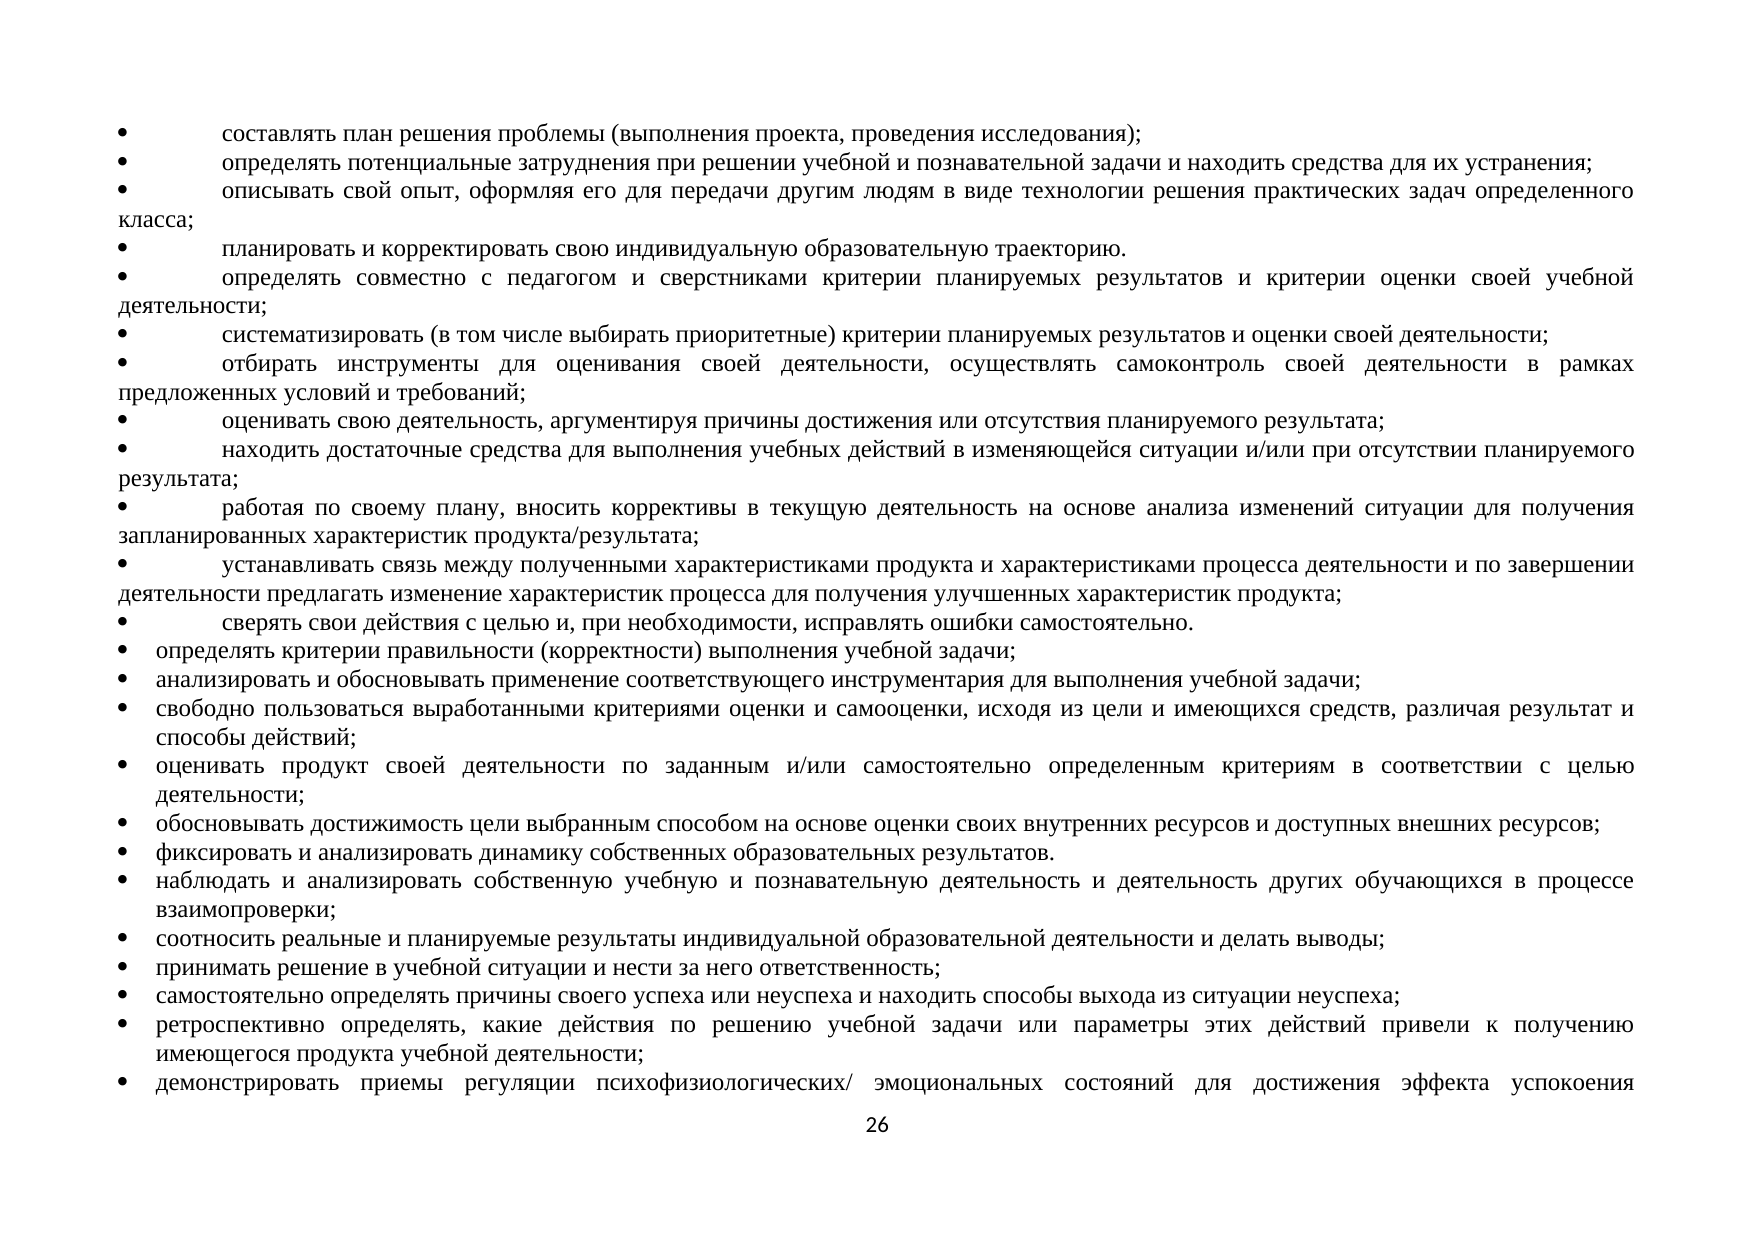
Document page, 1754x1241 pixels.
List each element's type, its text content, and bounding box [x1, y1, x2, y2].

list находить достаточные средства для выполнения учебных действий в изменяющейся ситуации и/или при отсутствии планируемого результата; [118, 434, 1636, 492]
list работая по своему плану, вносить коррективы в текущую деятельность на основе анализа изменений ситуации для получения запланированных характеристик продукта/результата; [118, 492, 1636, 549]
list свободно пользоваться выработанными критериями оценки и самооценки, исходя из цели и имеющихся средств, различая результат и способы действий; [118, 693, 1636, 751]
list планировать и корректировать свою индивидуальную образовательную траекторию. [118, 233, 1636, 262]
list устанавливать связь между полученными характеристиками продукта и характеристиками процесса деятельности и по завершении деятельности предлагать изменение характеристик процесса для получения улучшенных характеристик продукта; [118, 549, 1636, 607]
list определять критерии правильности (корректности) выполнения учебной задачи; [118, 636, 1636, 664]
list принимать решение в учебной ситуации и нести за него ответственность; [118, 952, 1636, 981]
list отбирать инструменты для оценивания своей деятельности, осуществлять самоконтроль своей деятельности в рамках предложенных условий и требований; [118, 348, 1636, 406]
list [118, 1067, 1636, 1096]
list сверять свои действия с целью и, при необходимости, исправлять ошибки самостоятельно. [118, 607, 1636, 636]
list соотносить реальные и планируемые результаты индивидуальной образовательной деятельности и делать выводы; [118, 923, 1636, 952]
list составлять план решения проблемы (выполнения проекта, проведения исследования); [118, 118, 1636, 147]
list наблюдать и анализировать собственную учебную и познавательную деятельность и деятельность других обучающихся в процессе взаимопроверки; [118, 866, 1636, 923]
list самостоятельно определять причины своего успеха или неуспеха и находить способы выхода из ситуации неуспеха; [118, 981, 1636, 1009]
list анализировать и обосновывать применение соответствующего инструментария для выполнения учебной задачи; [118, 664, 1636, 693]
list определять совместно с педагогом и сверстниками критерии планируемых результатов и критерии оценки своей учебной деятельности; [118, 262, 1636, 319]
list оценивать свою деятельность, аргументируя причины достижения или отсутствия планируемого результата; [118, 406, 1636, 434]
list описывать свой опыт, оформляя его для передачи другим людям в виде технологии решения практических задач определенного класса; [118, 176, 1636, 233]
list ретроспективно определять, какие действия по решению учебной задачи или параметры этих действий привели к получению имеющегося продукта учебной деятельности; [118, 1009, 1636, 1067]
list систематизировать (в том числе выбирать приоритетные) критерии планируемых результатов и оценки своей деятельности; [118, 319, 1636, 348]
list оценивать продукт своей деятельности по заданным и/или самостоятельно определенным критериям в соответствии с целью деятельности; [118, 751, 1636, 808]
list обосновывать достижимость цели выбранным способом на основе оценки своих внутренних ресурсов и доступных внешних ресурсов; [118, 808, 1636, 837]
list фиксировать и анализировать динамику собственных образовательных результатов. [118, 837, 1636, 866]
list определять потенциальные затруднения при решении учебной и познавательной задачи и находить средства для их устранения; [118, 147, 1636, 176]
